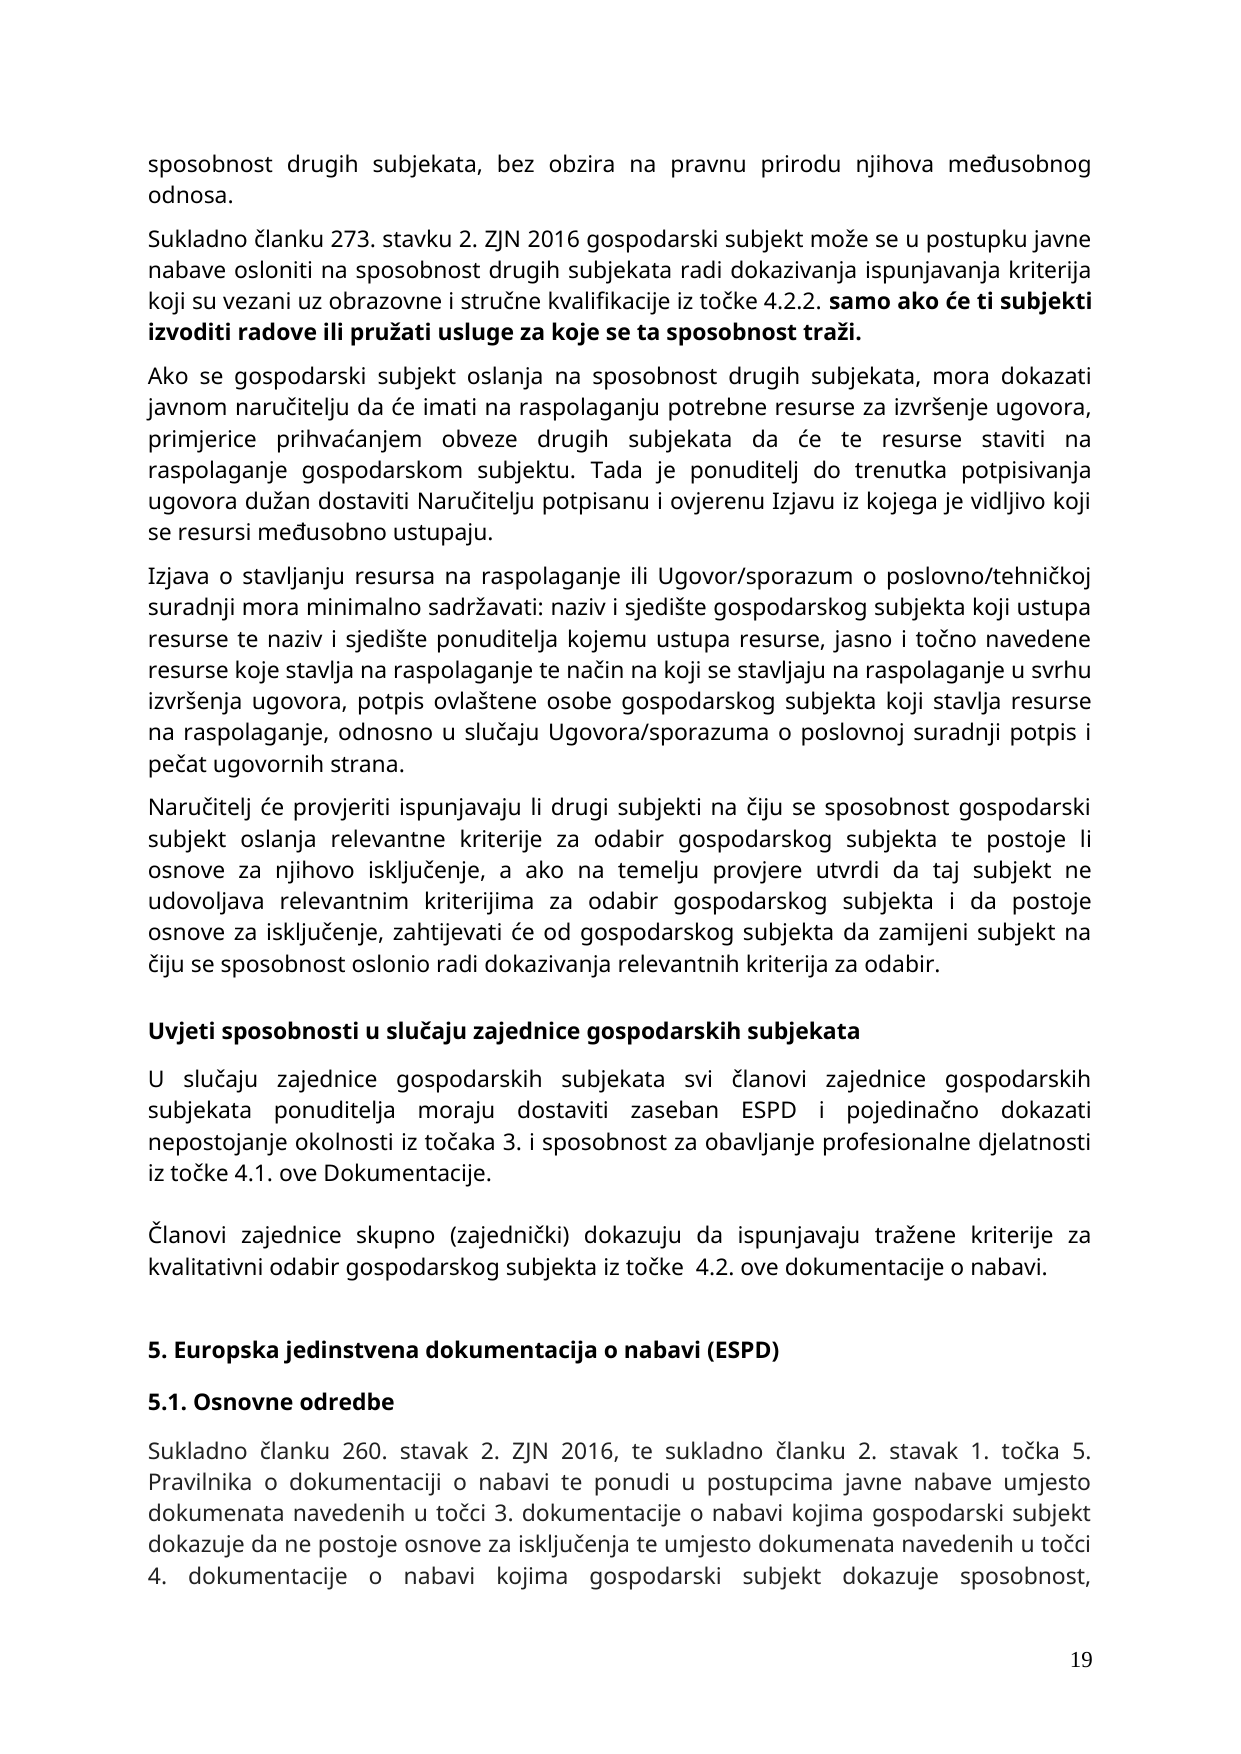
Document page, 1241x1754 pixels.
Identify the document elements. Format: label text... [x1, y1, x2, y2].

text Ako se gospodarski subjekt oslanja na sposobnost drugih subjekata, mora dokazati javnom naručitelju da će imati na raspolaganju potrebne resurse za izvršenje ugovora, primjerice prihvaćanjem obveze drugih subjekata da će te resurse staviti na raspolaganje gospodarskom subjektu. Tada je ponuditelj do trenutka potpisivanja ugovora dužan dostaviti Naručitelju potpisanu i ovjerenu Izjavu iz kojega je vidljivo koji se resursi međusobno ustupaju. [148, 360, 1093, 548]
text Sukladno članku 273. stavku 2. ZJN 2016 gospodarski subjekt može se u postupku javne nabave osloniti na sposobnost drugih subjekata radi dokazivanja ispunjavanja kriterija koji su vezani uz obrazovne i stručne kvalifikacije iz točke 4.2.2. samo ako će ti subjekti izvoditi radove ili pružati usluge za koje se ta sposobnost traži. [148, 223, 1093, 348]
subtitle 5. Europska jedinstvena dokumentacija o nabavi (ESPD) [148, 1334, 1093, 1365]
text U slučaju zajednice gospodarskih subjekata svi članovi zajednice gospodarskih subjekata ponuditelja moraju dostaviti zaseban ESPD i pojedinačno dokazati nepostojanje okolnosti iz točaka 3. i sposobnost za obavljanje profesionalne djelatnosti iz točke 4.1. ove Dokumentacije. [148, 1063, 1093, 1188]
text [148, 1434, 1093, 1591]
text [148, 148, 1093, 210]
text Uvjeti sposobnosti u slučaju zajednice gospodarskih subjekata [148, 1015, 1093, 1046]
text Izjava o stavljanju resursa na raspolaganje ili Ugovor/sporazum o poslovno/tehničkoj suradnji mora minimalno sadržavati: naziv i sjedište gospodarskog subjekta koji ustupa resurse te naziv i sjedište ponuditelja kojemu ustupa resurse, jasno i točno navedene resurse koje stavlja na raspolaganje te način na koji se stavljaju na raspolaganje u svrhu izvršenja ugovora, potpis ovlaštene osobe gospodarskog subjekta koji stavlja resurse na raspolaganje, odnosno u slučaju Ugovora/sporazuma o poslovnoj suradnji potpis i pečat ugovornih strana. [148, 560, 1093, 779]
text Članovi zajednice skupno (zajednički) dokazuju da ispunjavaju tražene kriterije za kvalitativni odabir gospodarskog subjekta iz točke 4.2. ove dokumentacije o nabavi. [148, 1219, 1093, 1282]
text Naručitelj će provjeriti ispunjavaju li drugi subjekti na čiju se sposobnost gospodarski subjekt oslanja relevantne kriterije za odabir gospodarskog subjekta te postoje li osnove za njihovo isključenje, a ako na temelju provjere utvrdi da taj subjekt ne udovoljava relevantnim kriterijima za odabir gospodarskog subjekta i da postoje osnove za isključenje, zahtijevati će od gospodarskog subjekta da zamijeni subjekt na čiju se sposobnost oslonio radi dokazivanja relevantnih kriterija za odabir. [148, 791, 1093, 979]
subtitle 5.1. Osnovne odredbe [148, 1386, 1093, 1417]
